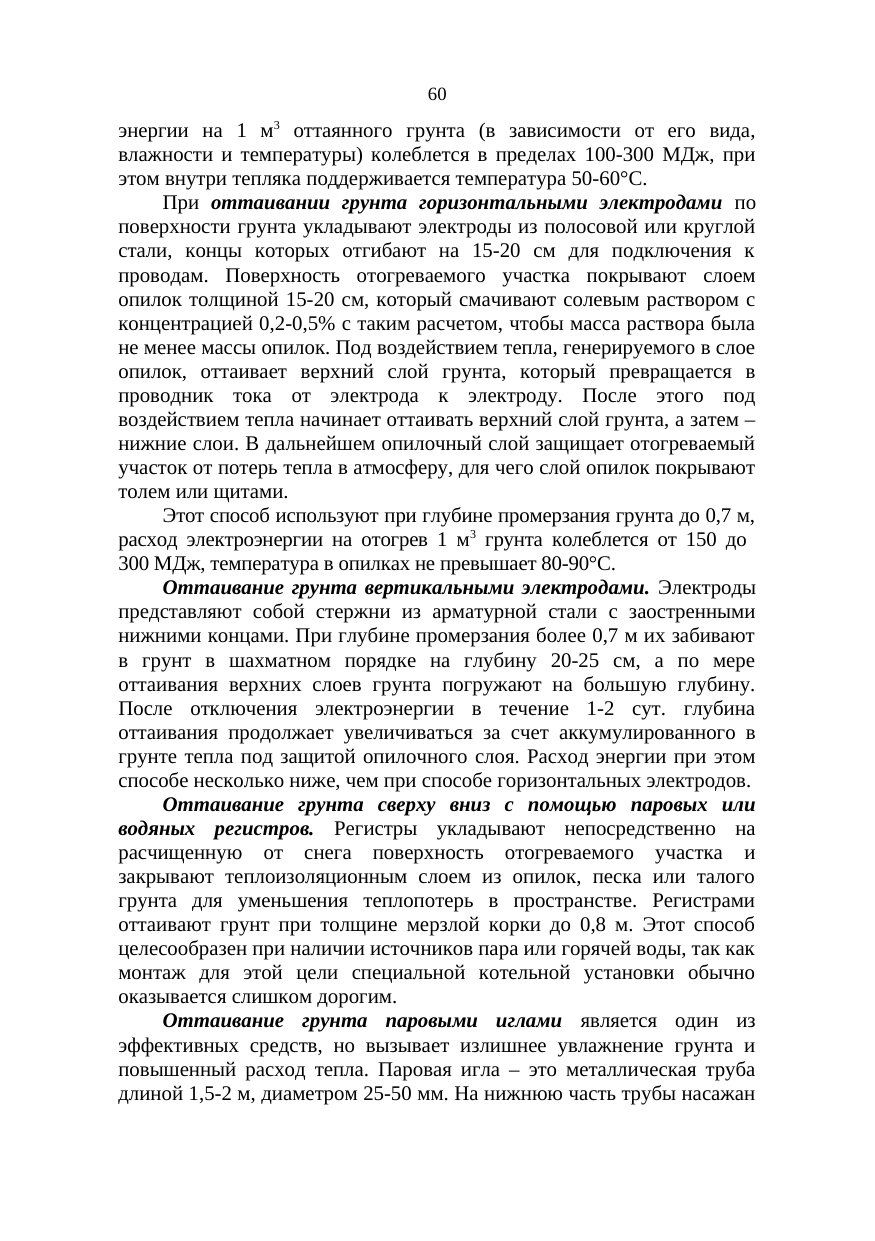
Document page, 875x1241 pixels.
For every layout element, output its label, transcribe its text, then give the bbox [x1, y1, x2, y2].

text При оттаивании грунта горизонтальными электродами по поверхности грунта укладывают электроды из полосовой или круглой стали, концы которых отгибают на 15-20 см для подключения к проводам. Поверхность отогреваемого участка покрывают слоем опилок толщиной 15-20 см, который смачивают солевым раствором с концентрацией 0,2-0,5% с таким расчетом, чтобы масса раствора была не менее массы опилок. Под воздействием тепла, генерируемого в слое опилок, оттаивает верхний слой грунта, который превращается в проводник тока от электрода к электроду. После этого под воздействием тепла начинает оттаивать верхний слой грунта, а затем – нижние слои. В дальнейшем опилочный слой защищает отогреваемый участок от потерь тепла в атмосферу, для чего слой опилок покрывают толем или щитами. [118, 190, 756, 503]
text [118, 1008, 756, 1105]
text Оттаивание грунта вертикальными электродами. Электроды представляют собой стержни из арматурной стали с заостренными нижними концами. При глубине промерзания более 0,7 м их забивают в грунт в шахматном порядке на глубину 20-25 см, а по мере оттаивания верхних слоев грунта погружают на большую глубину. После отключения электроэнергии в течение 1-2 сут. глубина оттаивания продолжает увеличиваться за счет аккумулированного в грунте тепла под защитой опилочного слоя. Расход энергии при этом способе несколько ниже, чем при способе горизонтальных электродов. [118, 575, 756, 792]
text Этот способ используют при глубине промерзания грунта до 0,7 м, расход электроэнергии на отогрев 1 м3 грунта колеблется от 150 до 300 МДж, температура в опилках не превышает 80-90°С. [118, 503, 756, 575]
text Оттаивание грунта сверху вниз с помощью паровых или водяных регистров. Регистры укладывают непосредственно на расчищенную от снега поверхность отогреваемого участка и закрывают теплоизоляционным слоем из опилок, песка или талого грунта для уменьшения теплопотерь в пространстве. Регистрами оттаивают грунт при толщине мерзлой корки до 0,8 м. Этот способ целесообразен при наличии источников пара или горячей воды, так как монтаж для этой цели специальной котельной установки обычно оказывается слишком дорогим. [118, 792, 756, 1008]
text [118, 118, 756, 190]
